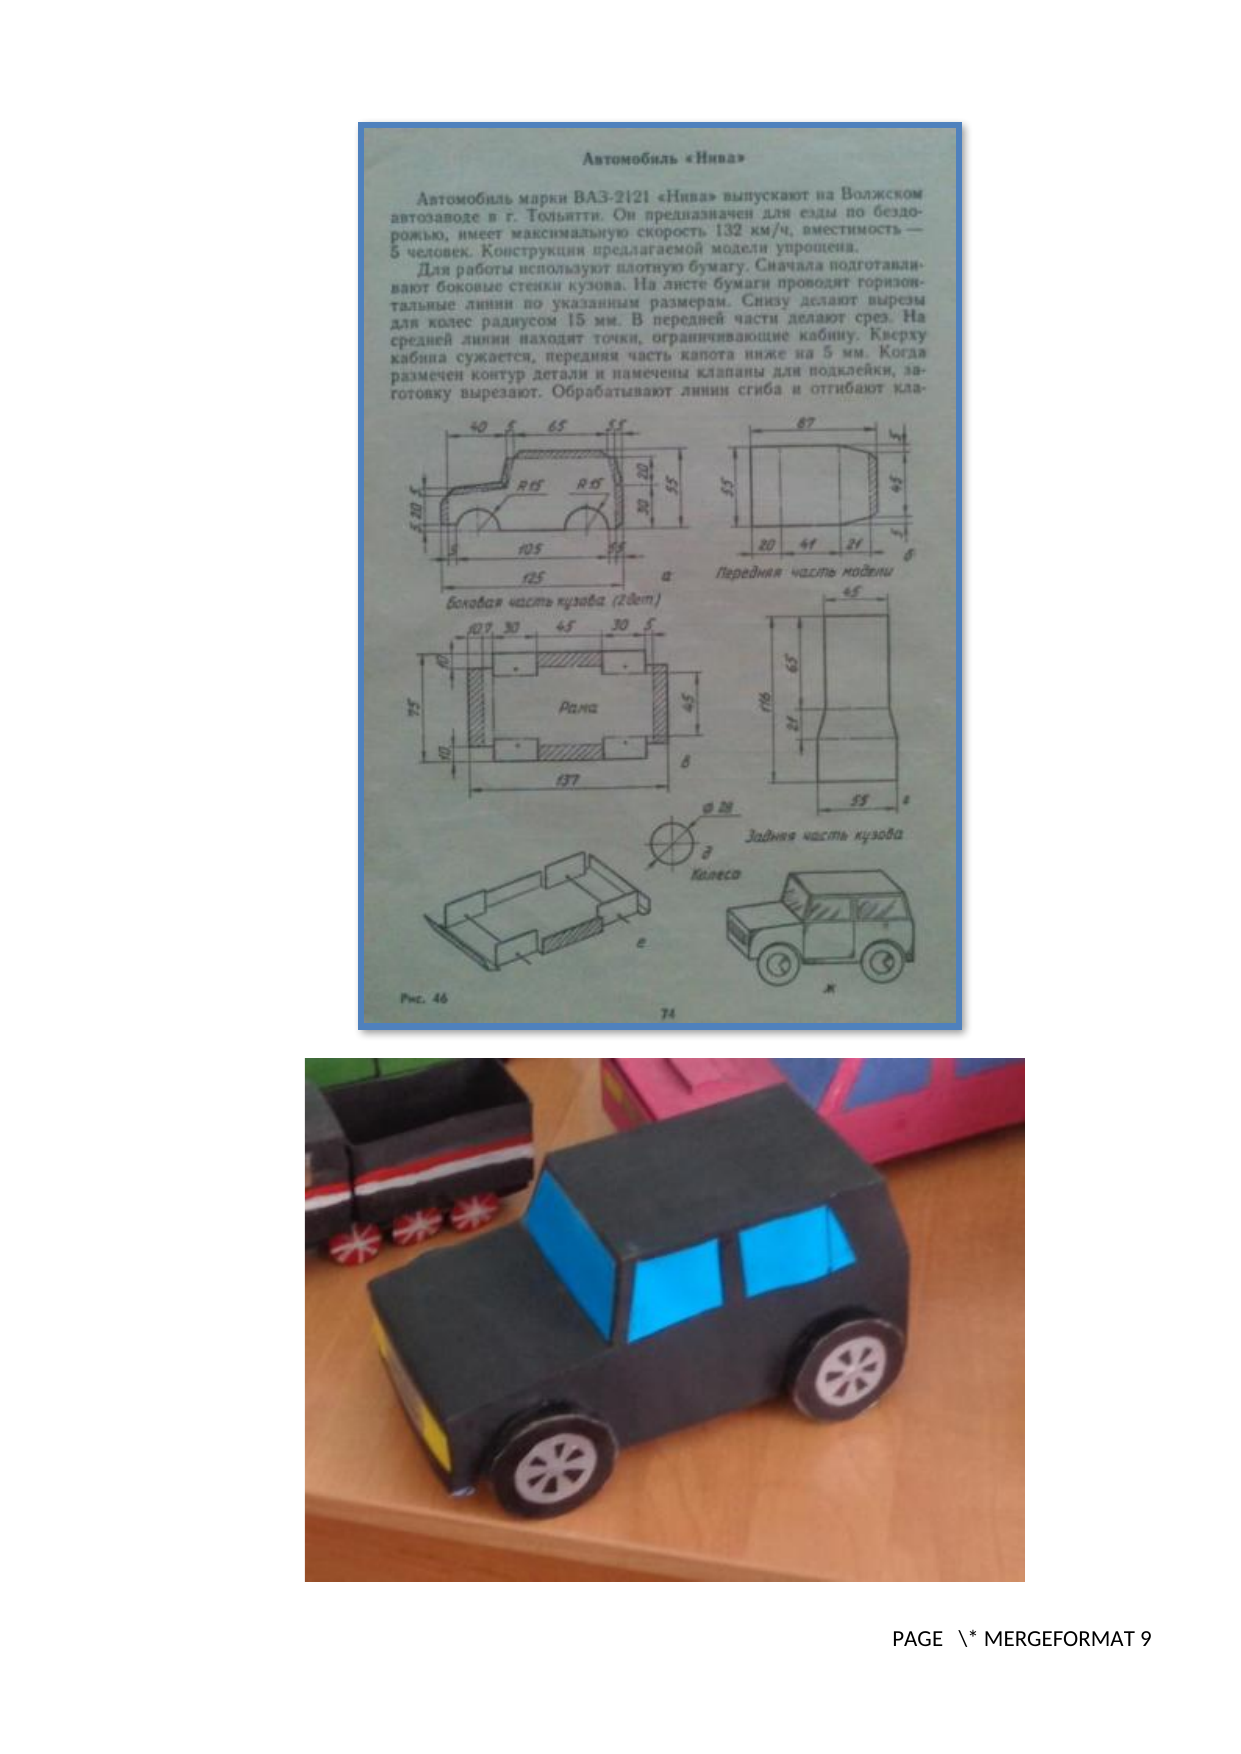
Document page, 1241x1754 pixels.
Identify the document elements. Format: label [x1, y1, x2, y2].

picture [364, 128, 956, 1023]
picture [304, 1058, 1025, 1582]
